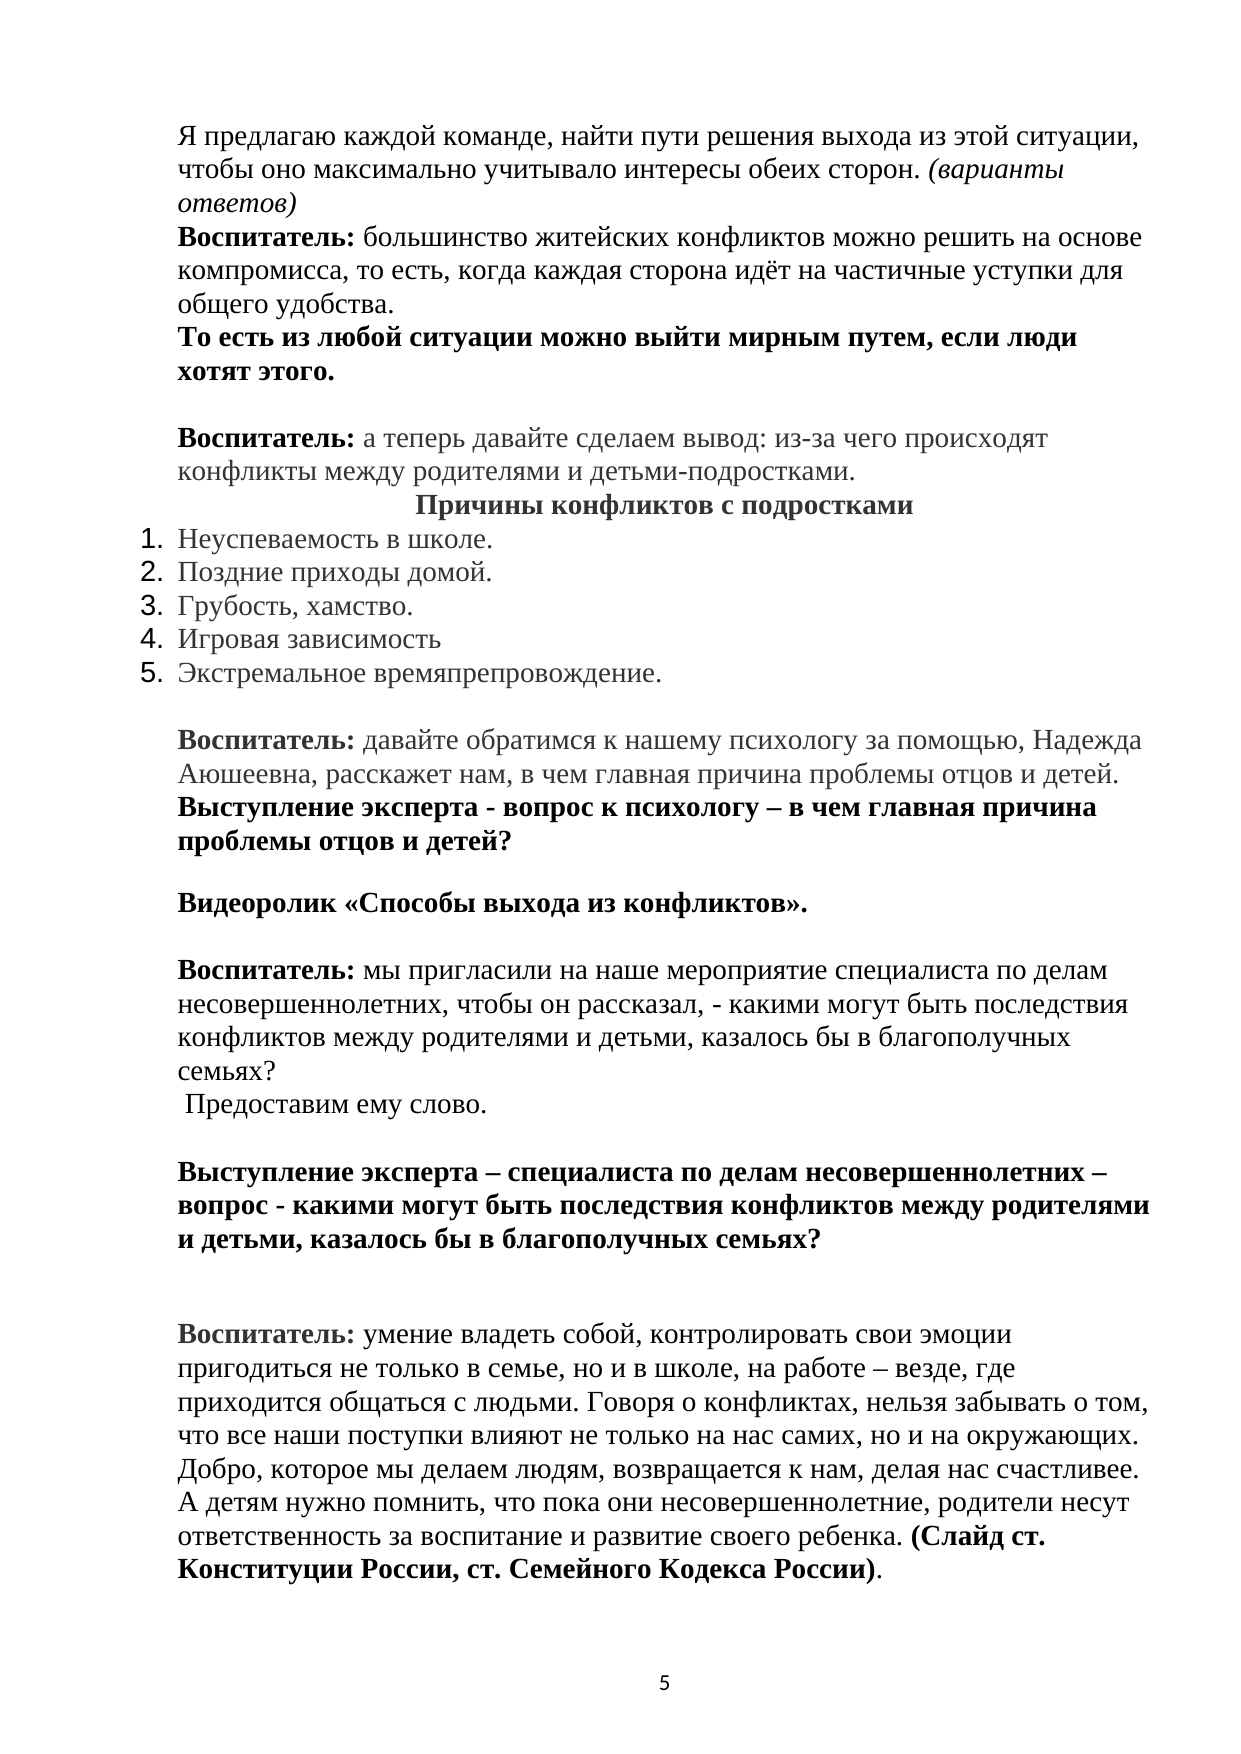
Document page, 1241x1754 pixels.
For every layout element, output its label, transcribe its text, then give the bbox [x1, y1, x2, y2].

text Видеоролик «Способы выхода из конфликтов». [177, 885, 1152, 919]
text Воспитатель: умение владеть собой, контролировать свои эмоции пригодиться не только в семье, но и в школе, на работе – везде, где приходится общаться с людьми. Говоря о конфликтах, нельзя забывать о том, что все наши поступки влияют не только на нас самих, но и на окружающих. Добро, которое мы делаем людям, возвращается к нам, делая нас счастливее. [177, 1317, 1152, 1484]
text Предоставим ему слово. [177, 1087, 1152, 1120]
text Выступление эксперта – специалиста по делам несовершеннолетних – вопрос - какими могут быть последствия конфликтов между родителями и детьми, казалось бы в благополучных семьях? [177, 1154, 1152, 1254]
text Я предлагаю каждой команде, найти пути решения выхода из этой ситуации, чтобы оно максимально учитывало интересы обеих сторон. (варианты ответов) [177, 118, 1152, 219]
text А детям нужно помнить, что пока они несовершеннолетние, родители несут ответственность за воспитание и развитие своего ребенка. (Слайд ст. Конституции России, ст. Семейного Кодекса России). [177, 1484, 1152, 1585]
list Игровая зависимость [140, 622, 1152, 655]
text Выступление эксперта - вопрос к психологу – в чем главная причина проблемы отцов и детей? [177, 789, 1152, 857]
text Воспитатель: мы пригласили на наше мероприятие специалиста по делам несовершеннолетних, чтобы он рассказал, - какими могут быть последствия конфликтов между родителями и детьми, казалось бы в благополучных семьях? [177, 952, 1152, 1087]
list Поздние приходы домой. [140, 554, 1152, 588]
list Грубость, хамство. [140, 588, 1152, 622]
text То есть из любой ситуации можно выйти мирным путем, если люди хотят этого. [177, 319, 1152, 386]
text Воспитатель: большинство житейских конфликтов можно решить на основе компромисса, то есть, когда каждая сторона идёт на частичные уступки для общего удобства. [177, 219, 1152, 319]
list Экстремальное времяпрепровождение. [140, 655, 1152, 689]
list Неуспеваемость в школе. [140, 521, 1152, 554]
text Воспитатель: а теперь давайте сделаем вывод: из-за чего происходят конфликты между родителями и детьми-подростками. [177, 420, 1152, 487]
text Причины конфликтов с подростками [177, 487, 1152, 521]
text Воспитатель: давайте обратимся к нашему психологу за помощью, Надежда Аюшеевна, расскажет нам, в чем главная причина проблемы отцов и детей. [177, 722, 1152, 789]
